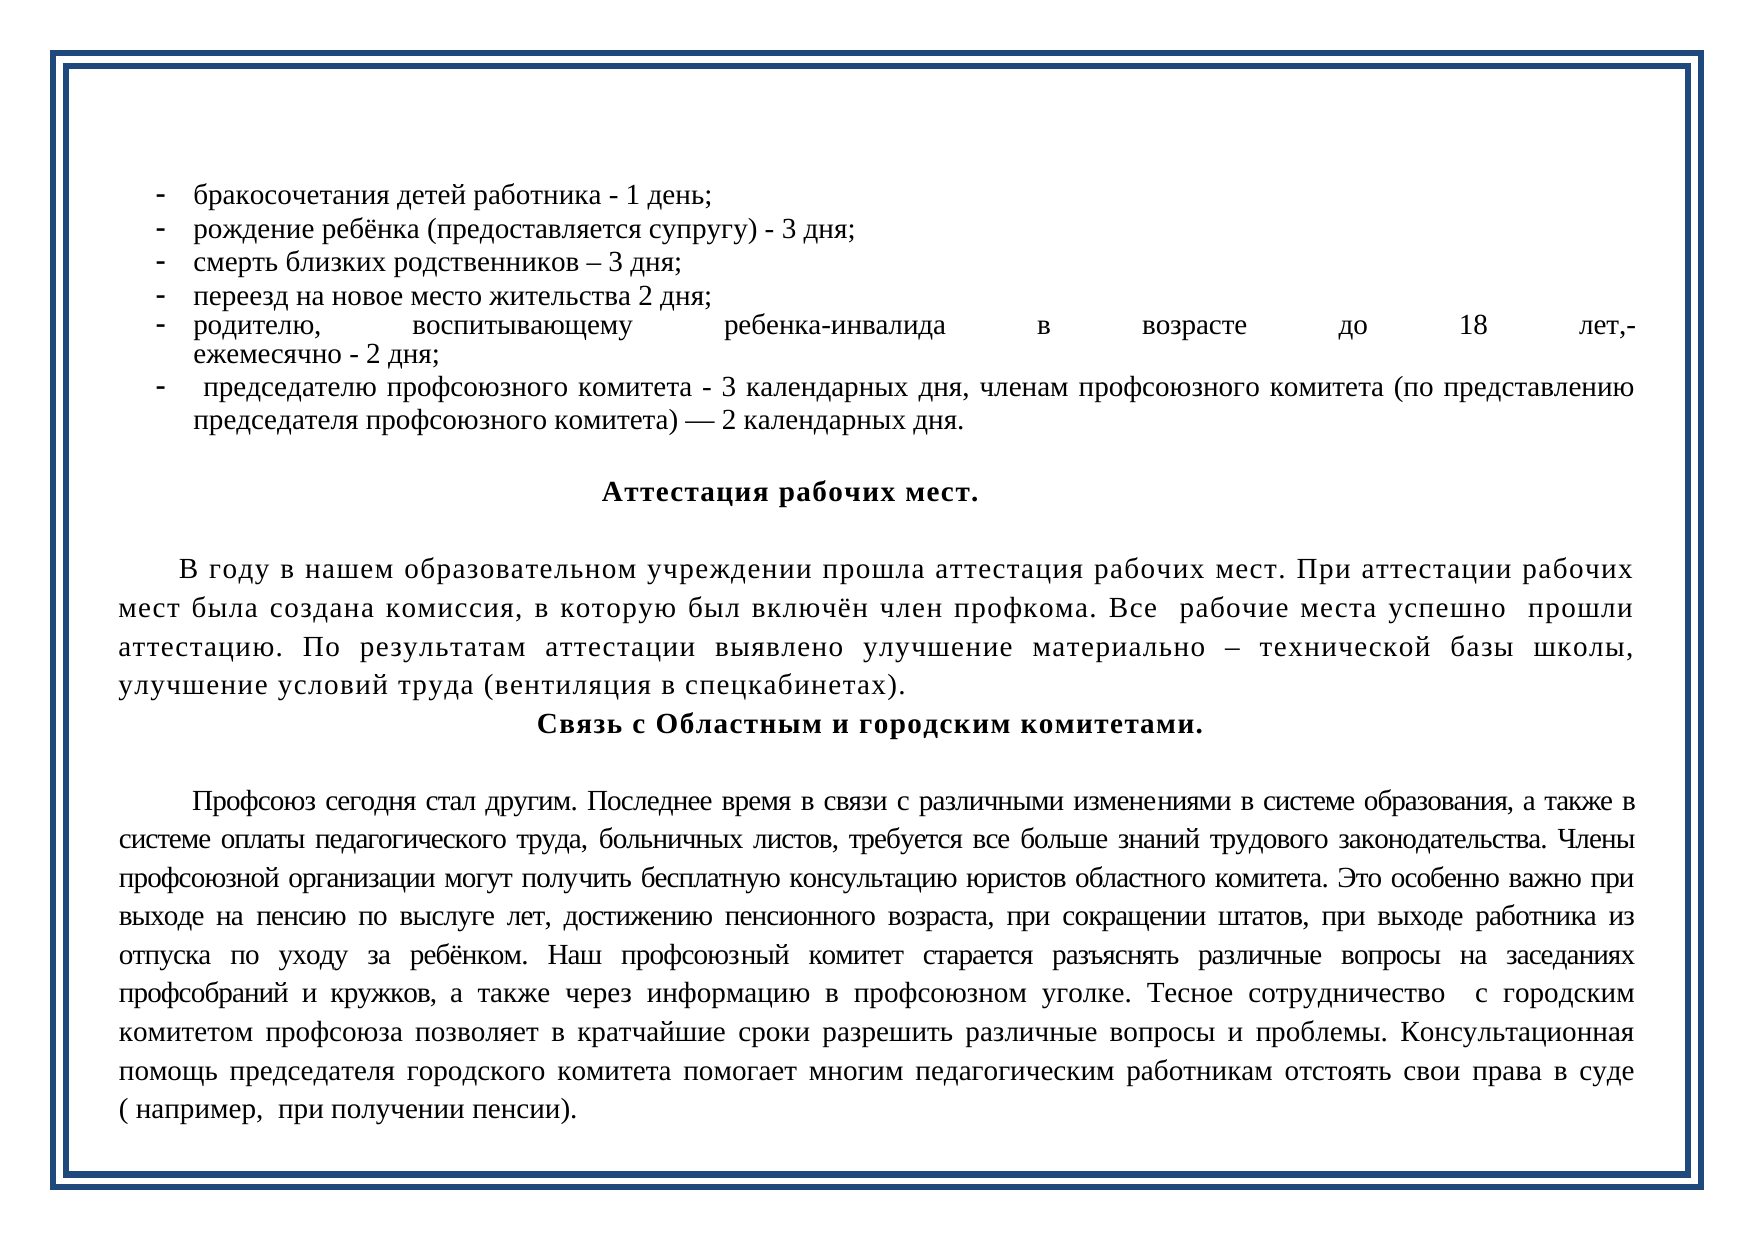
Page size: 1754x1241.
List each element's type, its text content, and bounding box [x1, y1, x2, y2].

list родителю, воспитывающему ребенка-инвалида в возрасте до 18 лет,- ежемесячно - 2 дня; [156, 312, 1636, 369]
text Аттестация рабочих мест. [118, 474, 1636, 508]
list председателю профсоюзного комитета - 3 календарных дня, членам профсоюзного комитета (по представлению председателя профсоюзного комитета) — 2 календарных дня. [156, 369, 1636, 436]
list рождение ребёнка (предоставляется супругу) - 3 дня; [156, 211, 1636, 244]
text Связь с Областным и городским комитетами. [118, 706, 1636, 739]
text Профсоюз сегодня стал другим. Последнее время в связи с различными изменениями в системе образования, а также в системе оплаты педагогического труда, больничных листов, требуется все больше знаний трудового законодательства. Члены профсоюзной организации могут получить бесплатную консультацию юристов областного комитета. Это особенно важно при выходе на пенсию по выслуге лет, достижению пенсионного возраста, при сокращении штатов, при выходе работника из отпуска по уходу за ребёнком. Наш профсоюзный комитет старается разъяснять различные вопросы на заседаниях профсобраний и кружков, а также через информацию в профсоюзном уголке. Тесное сотрудничество с городским комитетом профсоюза позволяет в кратчайшие сроки разрешить различные вопросы и проблемы. Консультационная помощь председателя городского комитета помогает многим педагогическим работникам отстоять свои права в суде ( например, при получении пенсии). [119, 783, 1636, 1125]
list бракосочетания детей работника - 1 день; [156, 177, 1636, 211]
list переезд на новое место жительства 2 дня; [156, 278, 1636, 312]
text В году в нашем образовательном учреждении прошла аттестация рабочих мест. При аттестации рабочих мест была создана комиссия, в которую был включён член профкома. Все рабочие места успешно прошли аттестацию. По результатам аттестации выявлено улучшение материально – технической базы школы, улучшение условий труда (вентиляция в спецкабинетах). [118, 552, 1636, 701]
list смерть близких родственников – 3 дня; [156, 244, 1636, 278]
